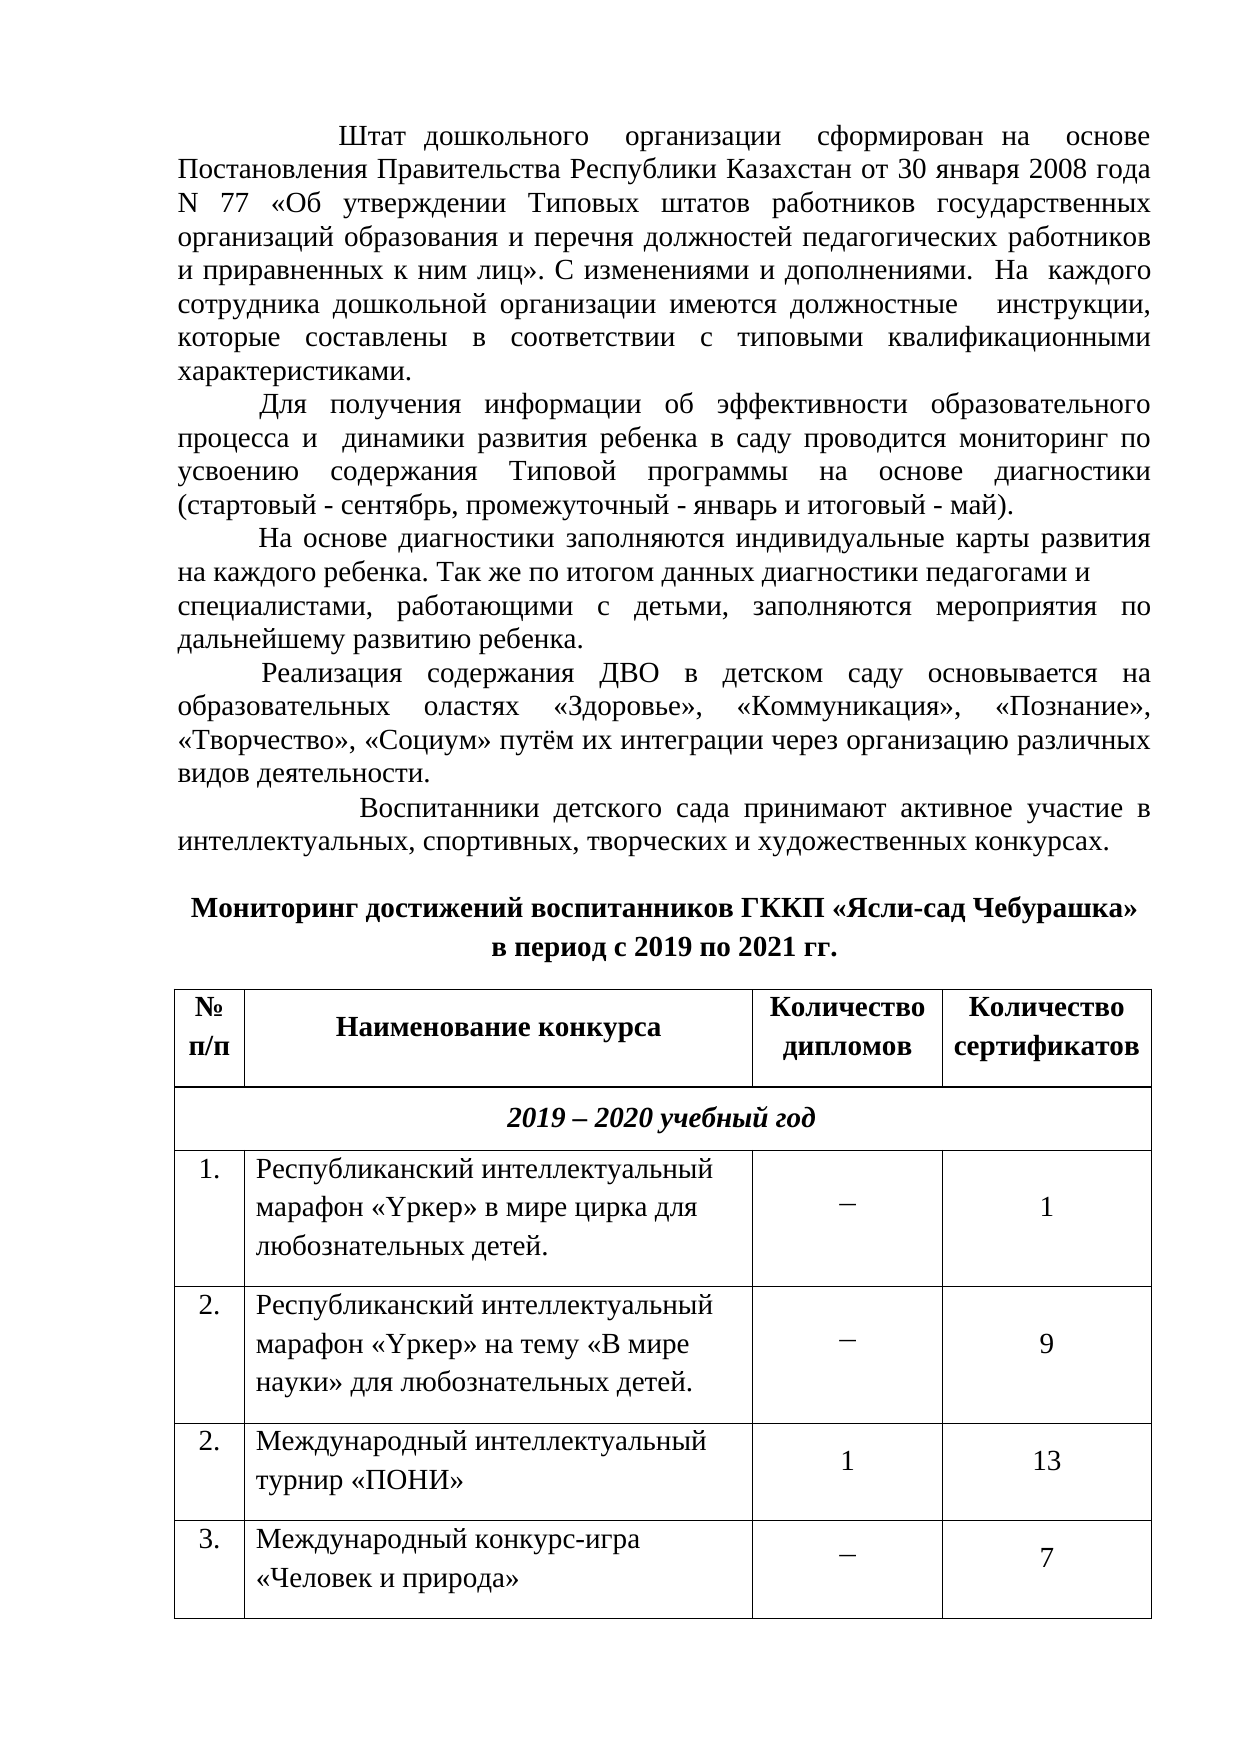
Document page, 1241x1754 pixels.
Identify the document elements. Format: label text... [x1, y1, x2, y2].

table_header Количество сертификатов [943, 990, 1151, 1086]
text Реализация содержания ДВО в детском саду основывается на образовательных оластях «Здоровье», «Коммуникация», «Познание», «Творчество», «Социум» путём их интеграции через организацию различных видов деятельности. [177, 655, 1152, 789]
table_cell 7 [943, 1521, 1151, 1618]
table_header Количество дипломов [753, 990, 942, 1086]
table_cell 2. [175, 1287, 244, 1422]
table_cell 9 [943, 1287, 1151, 1422]
table_cell Республиканский интеллектуальный марафон «Үркер» на тему «В мире науки» для любознательных детей. [245, 1287, 752, 1422]
table_cell Международный интеллектуальный турнир «ПОНИ» [245, 1424, 752, 1520]
table_cell [753, 1151, 942, 1286]
text специалистами, работающими с детьми, заполняются мероприятия по дальнейшему развитию ребенка. [177, 588, 1152, 655]
text Мониторинг достижений воспитанников ГККП «Ясли-сад Чебурашка» [177, 891, 1152, 924]
table_cell Международный конкурс-игра «Человек и природа» [245, 1521, 752, 1618]
text Для получения информации об эффективности образовательного процесса и динамики развития ребенка в саду проводится мониторинг по усвоению содержания Типовой программы на основе диагностики (стартовый - сентябрь, промежуточный - январь и итоговый - май). [177, 386, 1152, 521]
text На основе диагностики заполняются индивидуальные карты развития на каждого ребенка. Так же по итогом данных диагностики педагогами и [177, 521, 1152, 588]
table_cell 13 [943, 1424, 1151, 1520]
table_cell 3. [175, 1521, 244, 1618]
table_cell 2. [175, 1424, 244, 1520]
table_cell 1 [753, 1424, 942, 1520]
table_header № п/п [175, 990, 244, 1086]
table_cell [753, 1287, 942, 1422]
table_cell 1 [943, 1151, 1151, 1286]
table_cell [753, 1521, 942, 1618]
table_cell Республиканский интеллектуальный марафон «Үркер» в мире цирка для любознательных детей. [245, 1151, 752, 1286]
text Штат дошкольного организации сформирован на основе Постановления Правительства Республики Казахстан от 30 января 2008 года N 77 «Об утверждении Типовых штатов работников государственных организаций образования и перечня должностей педагогических работников и приравненных к ним лиц». С изменениями и дополнениями. На каждого сотрудника дошкольной организации имеются должностные инструкции, которые составлены в соответствии с типовыми квалификационными характеристиками. [177, 118, 1152, 386]
table_header Наименование конкурса [245, 990, 752, 1086]
table_cell 2019 – 2020 учебный год [175, 1088, 1151, 1150]
text Воспитанники детского сада принимают активное участие в интеллектуальных, спортивных, творческих и художественных конкурсах. [177, 790, 1152, 857]
text в период с 2019 по 2021 гг. [177, 929, 1152, 963]
table_cell 1. [175, 1151, 244, 1286]
